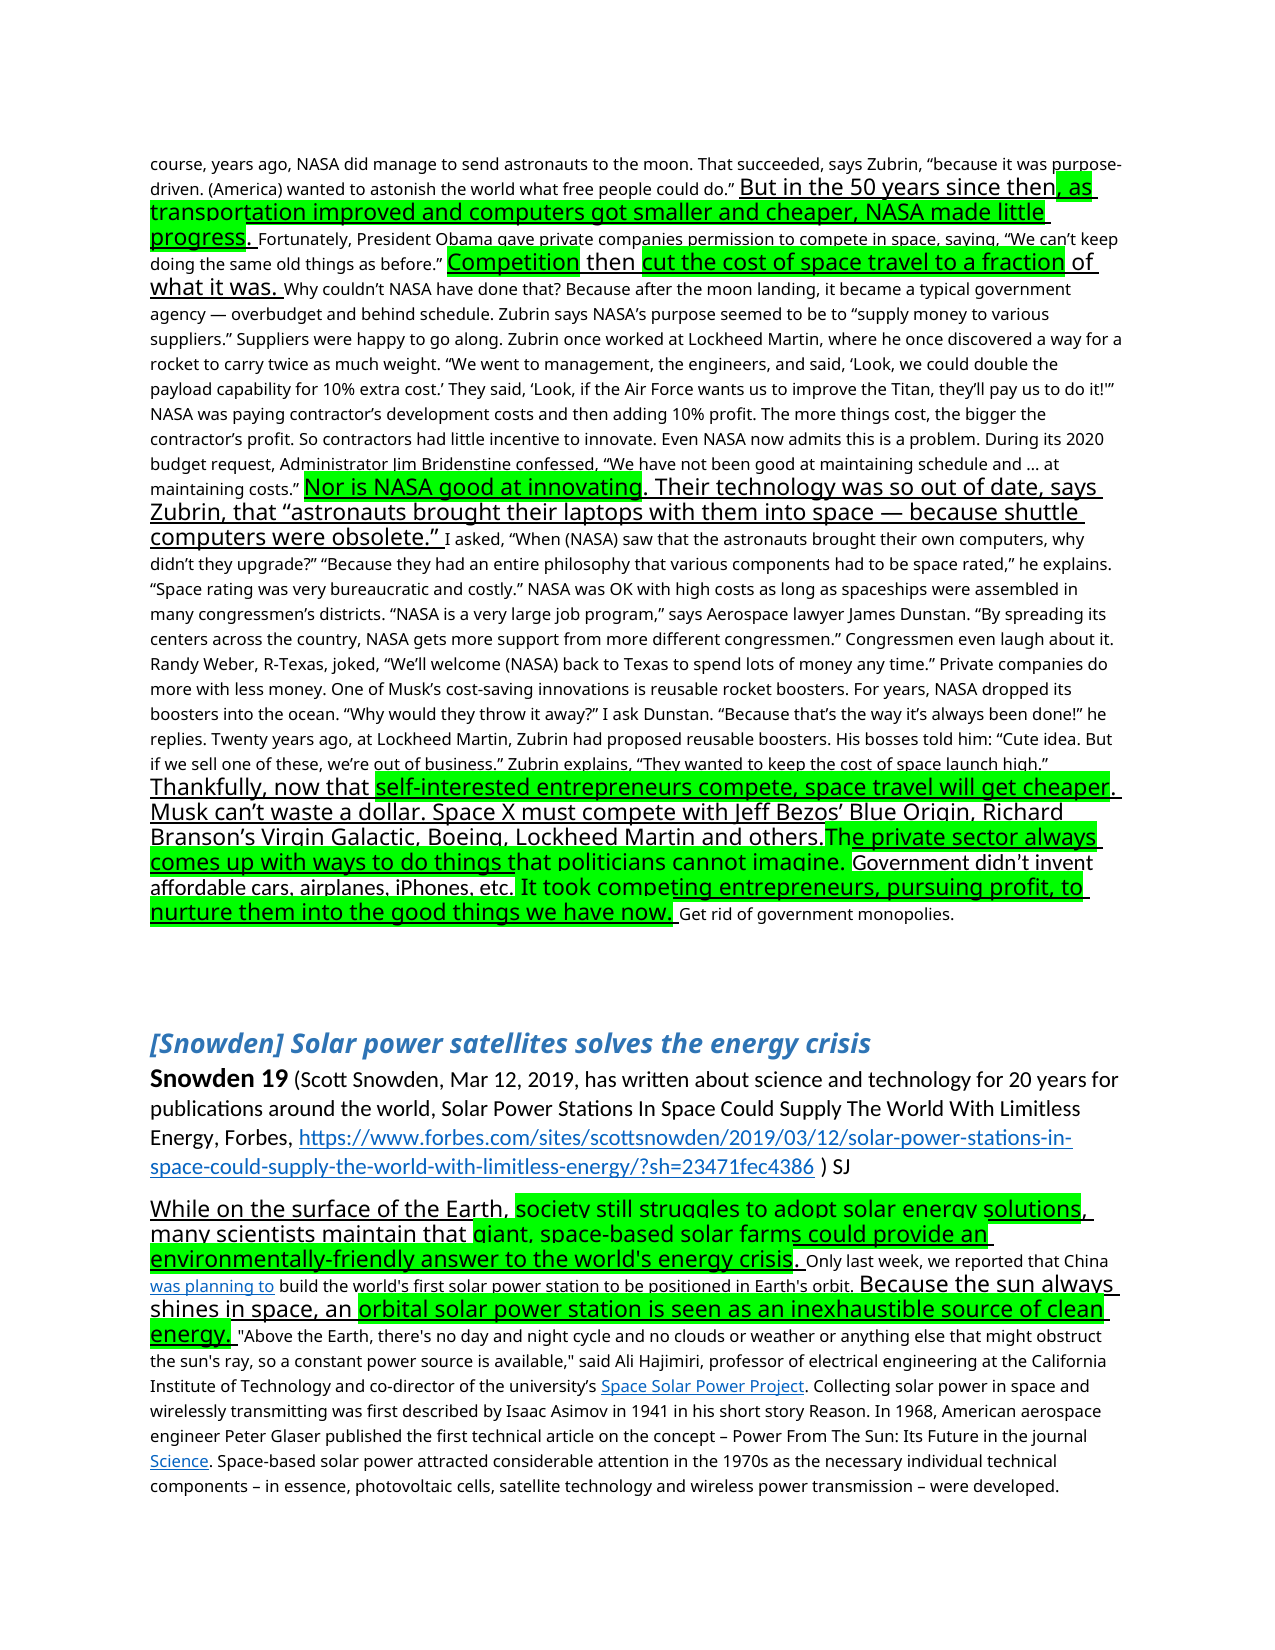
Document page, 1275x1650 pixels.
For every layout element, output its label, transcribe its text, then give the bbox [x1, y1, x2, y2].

text Snowden 19 (Scott Snowden, Mar 12, 2019, has written about science and technology for 20 years for publications around the world, Solar Power Stations In Space Could Supply The World With Limitless Energy, Forbes, https://www.forbes.com/sites/scottsnowden/2019/03/12/solar-power-stations-in-space-could-supply-the-world-with-limitless-energy/?sh=23471fec4386 ) SJ [150, 1065, 1125, 1181]
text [150, 1197, 1125, 1497]
subtitle [Snowden] Solar power satellites solves the energy crisis [150, 1025, 1125, 1062]
